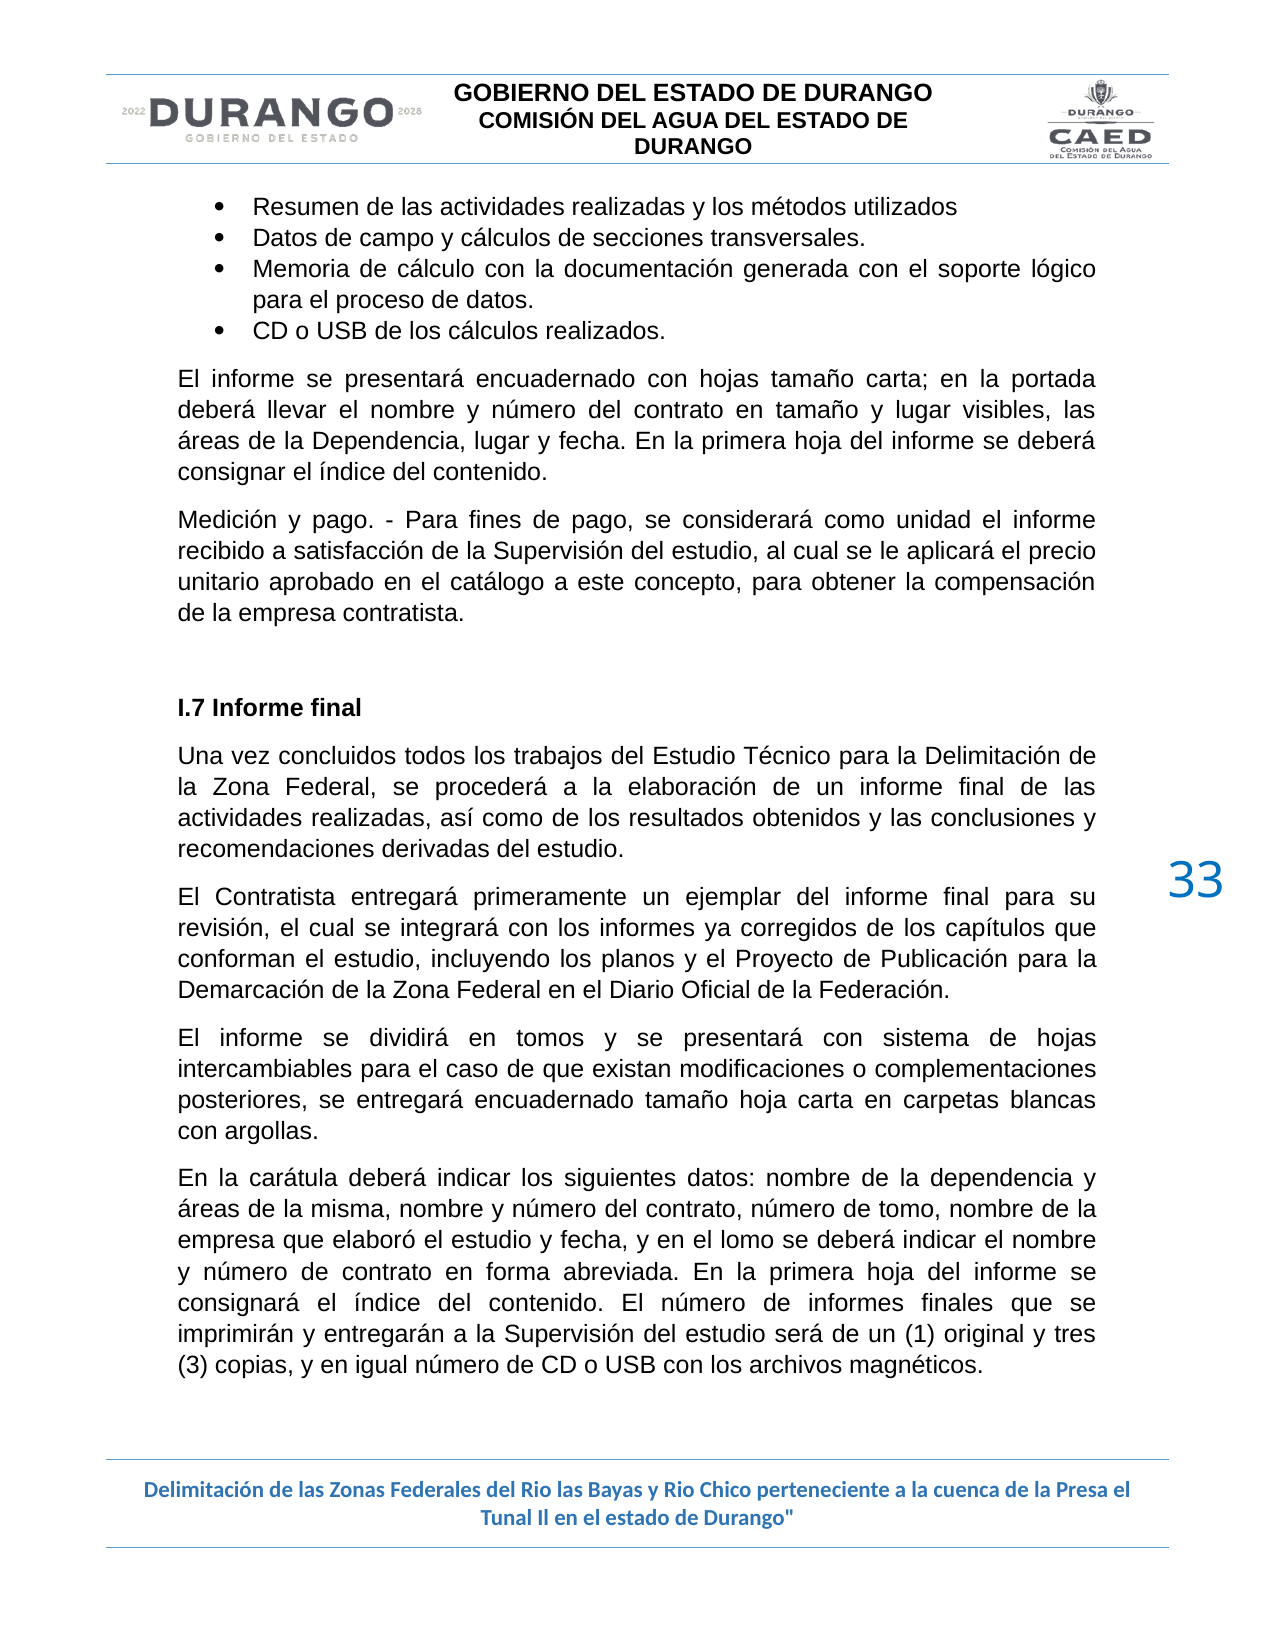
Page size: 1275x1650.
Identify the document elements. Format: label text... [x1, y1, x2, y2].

picture [117, 88, 426, 149]
text Medición y pago. - Para fines de pago, se considerará como unidad el informe recibido a satisfacción de la Supervisión del estudio, al cual se le aplicará el precio unitario aprobado en el catálogo a este concepto, para obtener la compensación de la empresa contratista. [177, 504, 1098, 626]
list Memoria de cálculo con la documentación generada con el soporte lógico para el proceso de datos. [215, 254, 1098, 314]
text I.7 Informe final [177, 693, 1098, 722]
text Una vez concluidos todos los trabajos del Estudio Técnico para la Delimitación de la Zona Federal, se procederá a la elaboración de un informe final de las actividades realizadas, así como de los resultados obtenidos y las conclusiones y recomendaciones derivadas del estudio. [177, 741, 1098, 863]
picture [1043, 77, 1158, 161]
text El informe se dividirá en tomos y se presentará con sistema de hojas intercambiables para el caso de que existan modificaciones o complementaciones posteriores, se entregará encuadernado tamaño hoja carta en carpetas blancas con argollas. [177, 1022, 1098, 1144]
list CD o USB de los cálculos realizados. [215, 316, 1098, 345]
text El Contratista entregará primeramente un ejemplar del informe final para su revisión, el cual se integrará con los informes ya corregidos de los capítulos que conforman el estudio, incluyendo los planos y el Proyecto de Publicación para la Demarcación de la Zona Federal en el Diario Oficial de la Federación. [177, 882, 1098, 1003]
list Datos de campo y cálculos de secciones transversales. [215, 223, 1098, 251]
text El informe se presentará encuadernado con hojas tamaño carta; en la portada deberá llevar el nombre y número del contrato en tamaño y lugar visibles, las áreas de la Dependencia, lugar y fecha. En la primera hoja del informe se deberá consignar el índice del contenido. [177, 364, 1098, 486]
text En la carátula deberá indicar los siguientes datos: nombre de la dependencia y áreas de la misma, nombre y número del contrato, número de tomo, nombre de la empresa que elaboró el estudio y fecha, y en el lomo se deberá indicar el nombre y número de contrato en forma abreviada. En la primera hoja del informe se consignará el índice del contenido. El número de informes finales que se imprimirán y entregarán a la Supervisión del estudio será de un (1) original y tres (3) copias, y en igual número de CD o USB con los archivos magnéticos. [177, 1163, 1098, 1378]
list Resumen de las actividades realizadas y los métodos utilizados [215, 191, 1098, 220]
